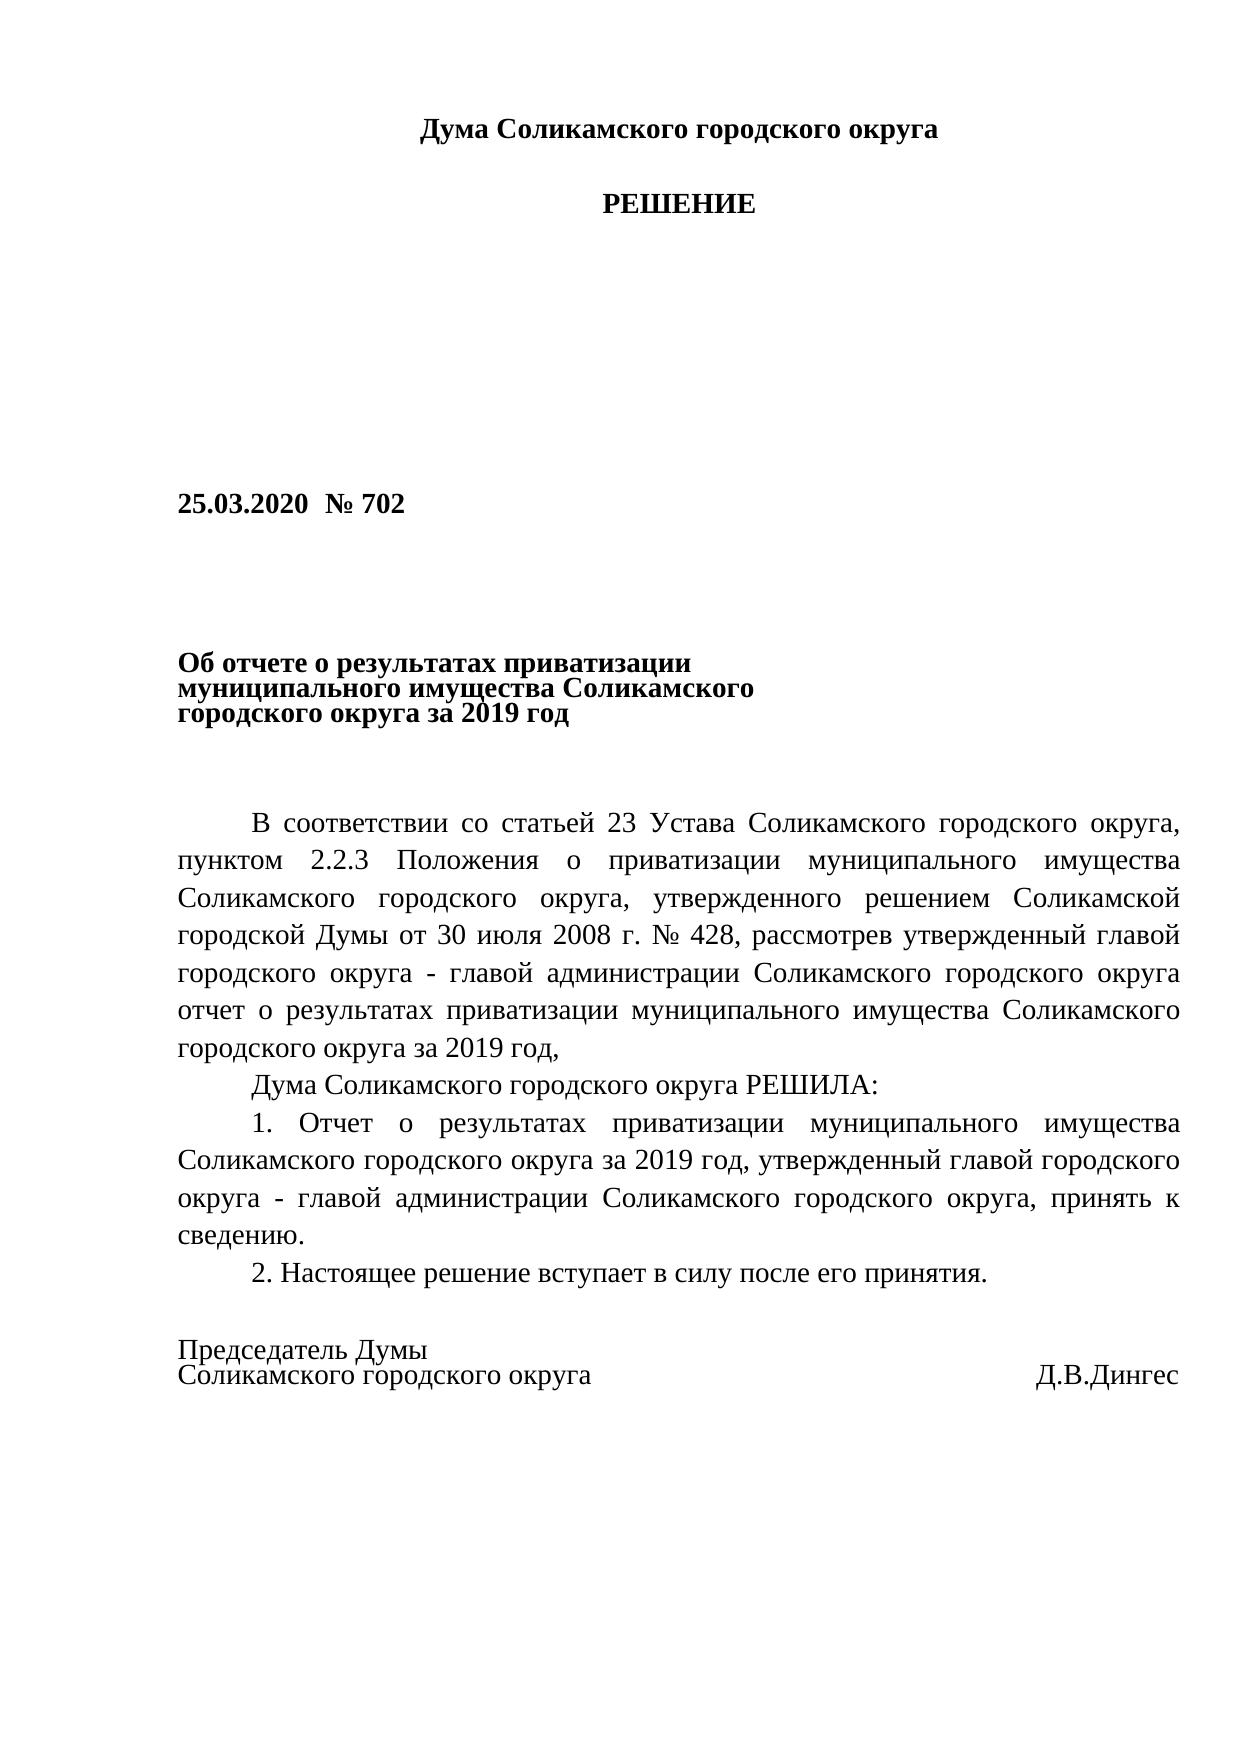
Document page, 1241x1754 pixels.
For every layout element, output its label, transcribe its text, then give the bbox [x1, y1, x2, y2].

title Об отчете о результатах приватизации [177, 652, 1181, 677]
title муниципального имущества Соликамского [177, 677, 1181, 702]
title 1. Отчет о результатах приватизации муниципального имущества Соликамского городского округа за 2019 год, утвержденный главой городского округа - главой администрации Соликамского городского округа, принять к сведению. [177, 1102, 1181, 1252]
text Дума Соликамского городского округа РЕШИЛА: [177, 1065, 1181, 1102]
text Председатель Думы [372, 1340, 1181, 1365]
text Соликамского городского округа Д.В.Дингес [177, 1365, 1043, 1390]
title городского округа за 2019 год [177, 702, 1181, 727]
text РЕШЕНИЕ [177, 193, 1181, 218]
text 25.03.2020 № 702 [177, 493, 1181, 518]
text Дума Соликамского городского округа [177, 118, 1181, 143]
text 2. Настоящее решение вступает в силу после его принятия. [177, 1252, 1181, 1290]
text Председатель Думы [177, 1340, 362, 1365]
text В соответствии со статьей 23 Устава Соликамского городского округа, пунктом 2.2.3 Положения о приватизации муниципального имущества Соликамского городского округа, утвержденного решением Соликамской городской Думы от 30 июля . № 428, рассмотрев утвержденный главой городского округа - главой администрации Соликамского городского округа отчет о результатах приватизации муниципального имущества Соликамского городского округа за 2019 год, [177, 802, 1181, 1065]
